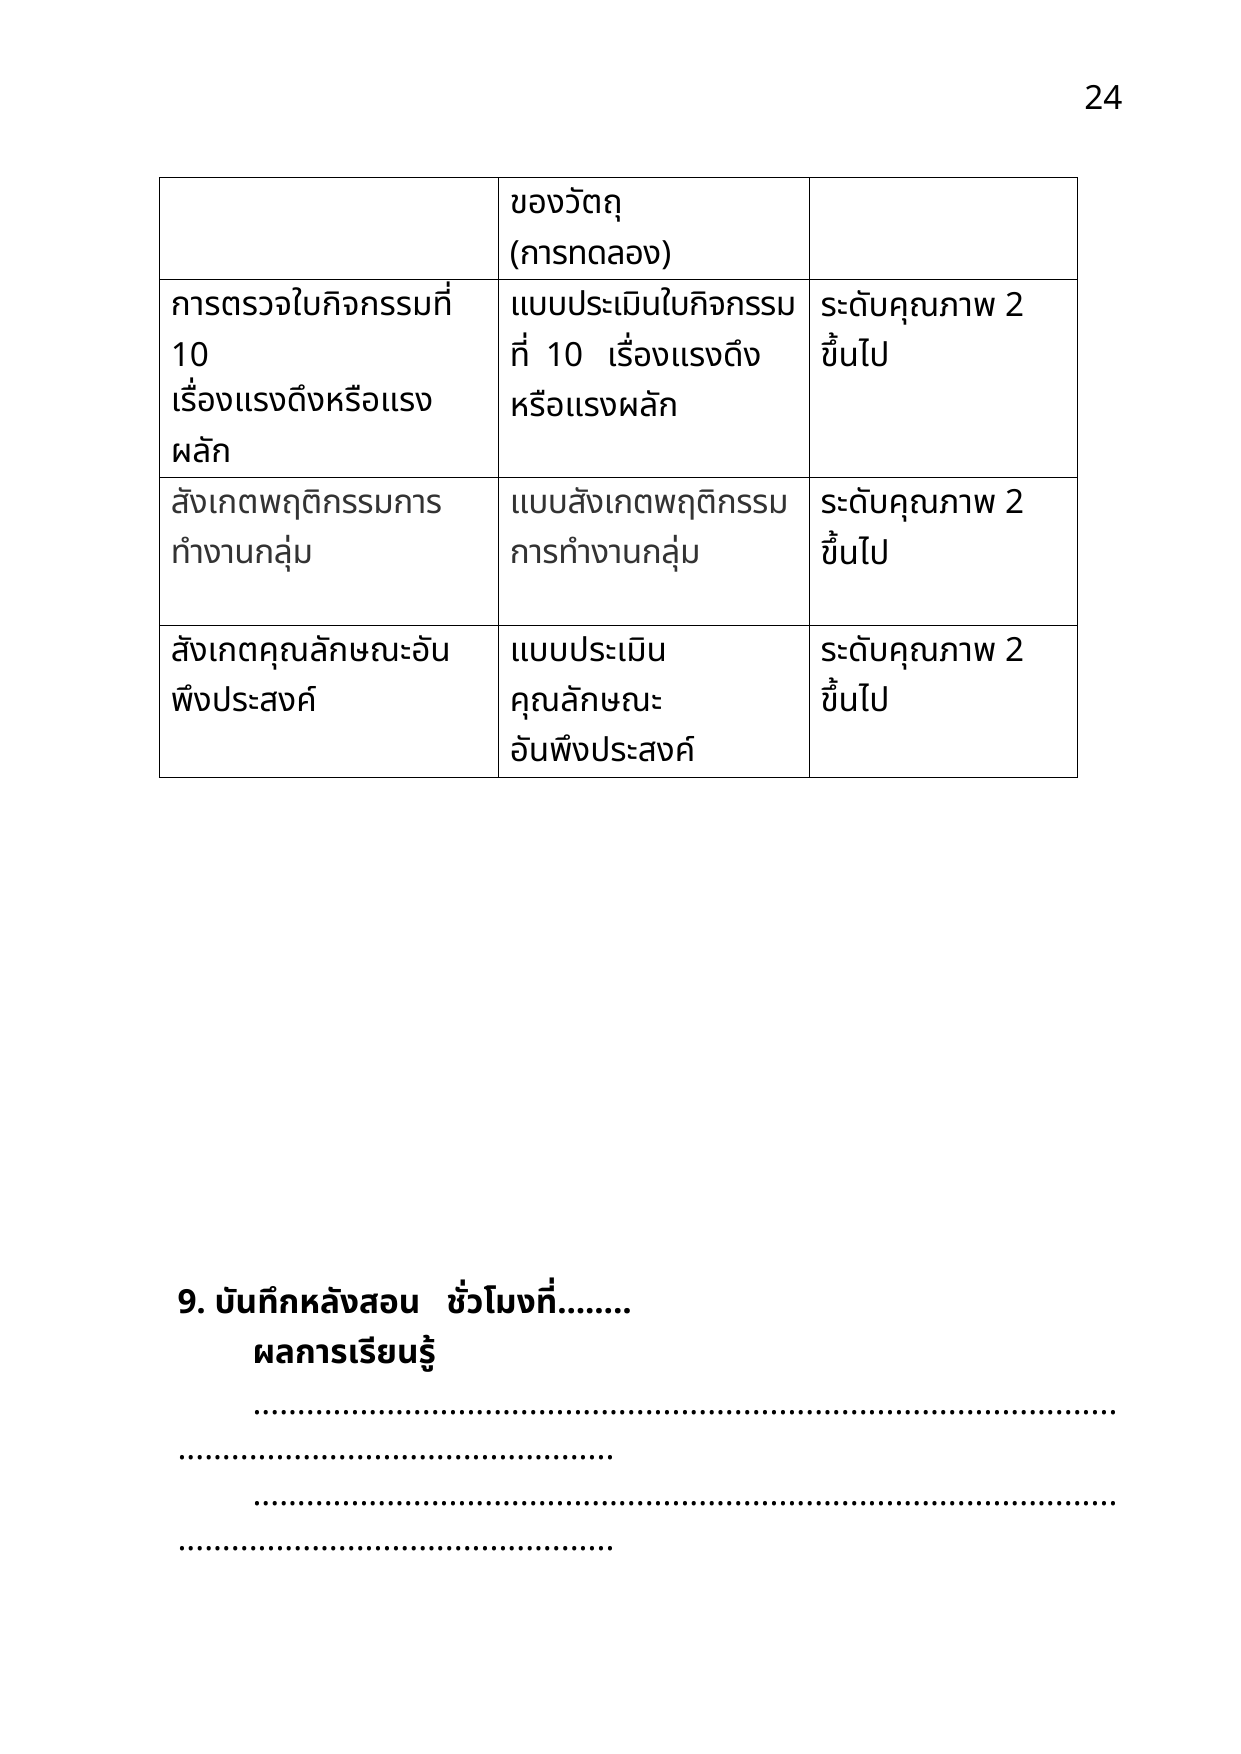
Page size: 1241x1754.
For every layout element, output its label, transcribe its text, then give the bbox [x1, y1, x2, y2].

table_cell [810, 178, 1077, 279]
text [177, 1378, 1122, 1469]
text ผลการเรียนรู้ [177, 1328, 1122, 1378]
table_cell แบบสังเกตพฤติกรรม การทำงานกลุ่ม [499, 478, 809, 624]
text 9. บันทึกหลังสอน ชั่วโมงที่…….. [177, 1277, 1122, 1328]
table_cell ระดับคุณภาพ 2 ขึ้นไป [810, 280, 1077, 477]
table_cell แบบประเมินคุณลักษณะ อันพึงประสงค์ [499, 626, 809, 777]
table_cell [499, 178, 809, 279]
table_cell สังเกตพฤติกรรมการทำงานกลุ่ม [160, 478, 498, 624]
table_cell สังเกตคุณลักษณะอันพึงประสงค์ [160, 626, 498, 777]
table_cell แบบประเมินใบกิจกรรมที่ 10 เรื่องแรงดึงหรือแรงผลัก [499, 280, 809, 477]
table_cell ระดับคุณภาพ 2 ขึ้นไป [810, 626, 1077, 777]
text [177, 1469, 1122, 1560]
table_cell การตรวจใบกิจกรรมที่ 10 เรื่องแรงดึงหรือแรงผลัก [160, 280, 498, 477]
table_cell ระดับคุณภาพ 2 ขึ้นไป [810, 478, 1077, 624]
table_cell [160, 178, 498, 279]
